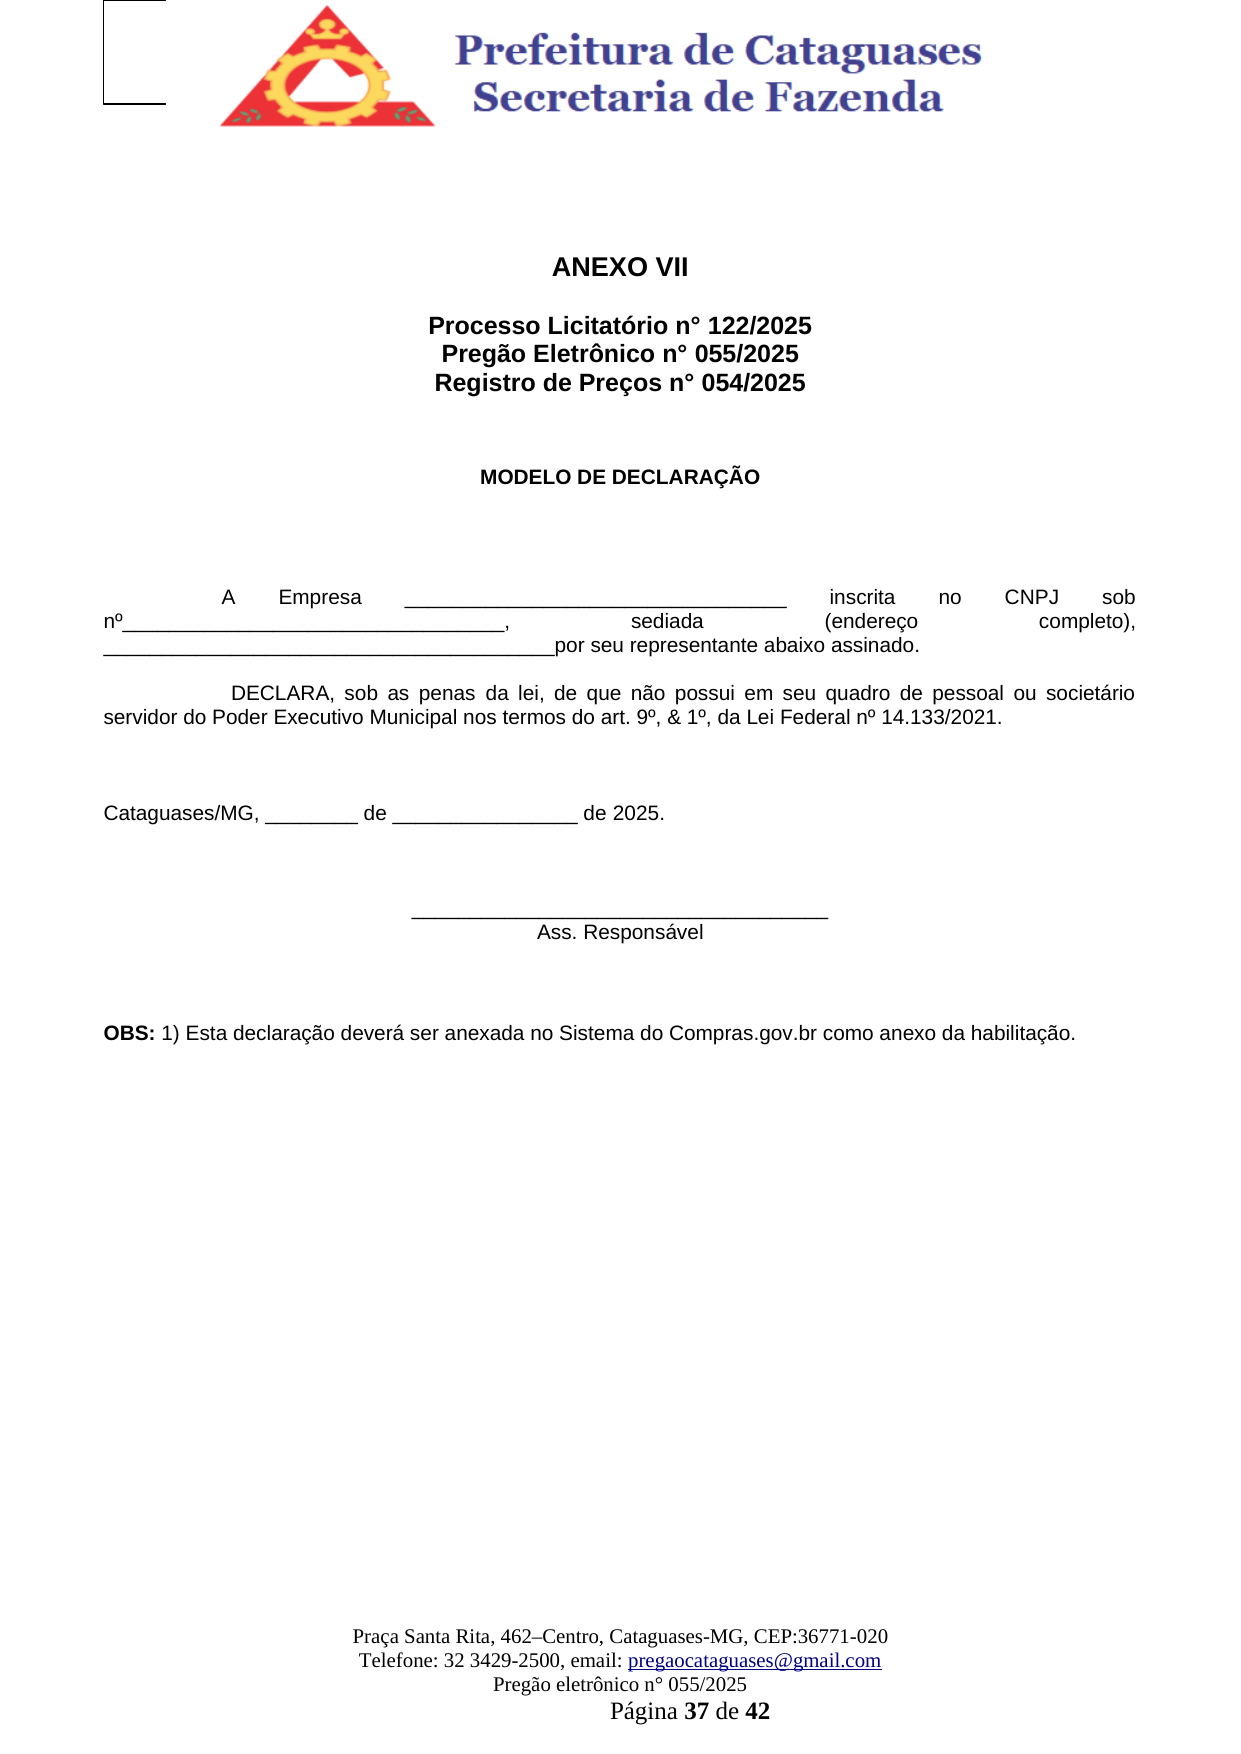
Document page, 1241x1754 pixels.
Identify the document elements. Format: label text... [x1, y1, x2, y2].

text MODELO DE DECLARAÇÃO [103, 465, 1137, 489]
text OBS: 1) Esta declaração deverá ser anexada no Sistema do Compras.gov.br como anexo da habilitação. [103, 1021, 1137, 1045]
text ANEXO VII [103, 251, 1137, 282]
text A Empresa _________________________________ inscrita no CNPJ sob nº_________________________________, sediada (endereço completo), _______________________________________por seu representante abaixo assinado. [103, 585, 1137, 657]
text Processo Licitatório n° 122/2025 [103, 311, 1137, 339]
text Registro de Preços n° 054/2025 [103, 368, 1137, 397]
picture [165, 0, 1075, 148]
text ____________________________________ [103, 896, 1137, 920]
text Ass. Responsável [103, 920, 1137, 944]
text DECLARA, sob as penas da lei, de que não possui em seu quadro de pessoal ou societário servidor do Poder Executivo Municipal nos termos do art. 9º, & 1º, da Lei Federal nº 14.133/2021. [103, 681, 1137, 728]
text Pregão Eletrônico n° 055/2025 [103, 339, 1137, 368]
text Cataguases/MG, ________ de ________________ de 2025. [103, 800, 1137, 824]
